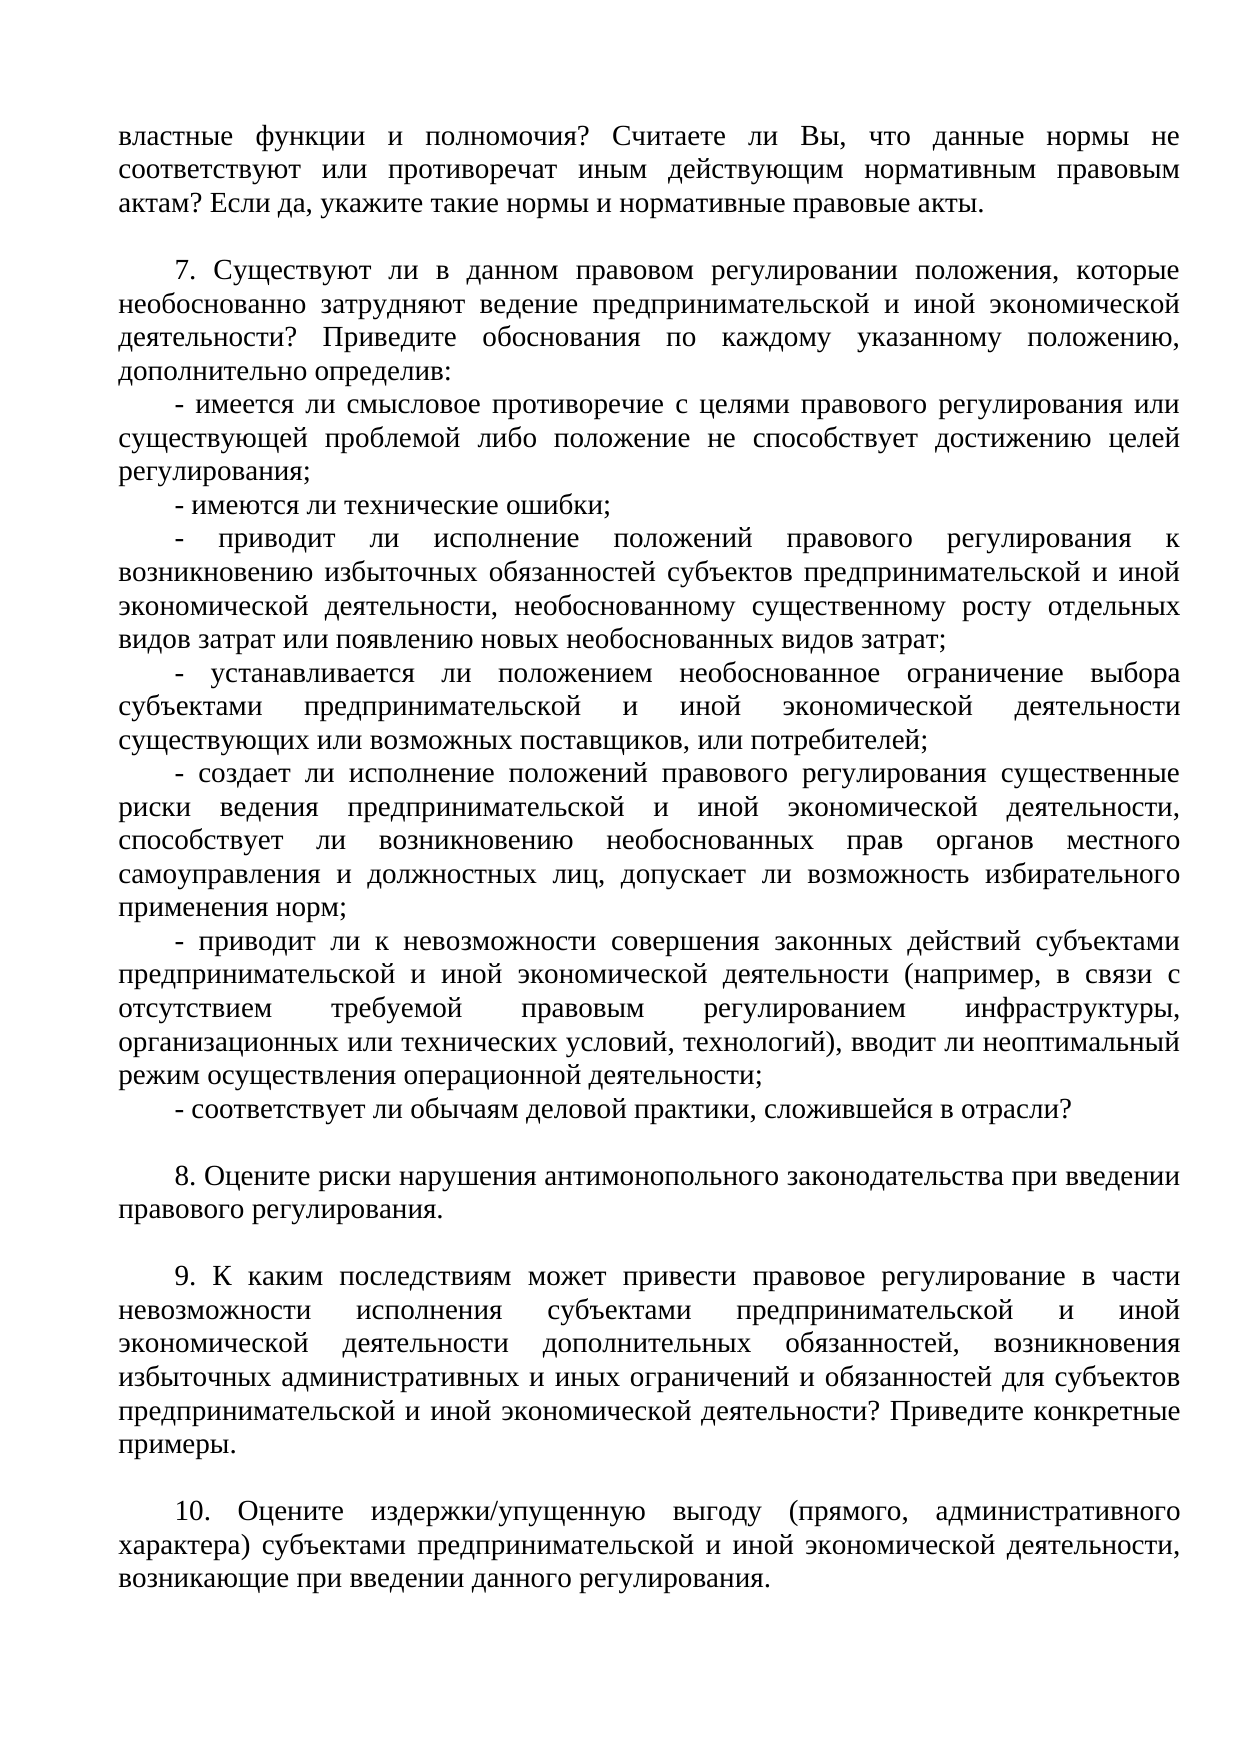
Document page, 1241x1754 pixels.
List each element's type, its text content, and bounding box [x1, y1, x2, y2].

text - приводит ли к невозможности совершения законных действий субъектами предпринимательской и иной экономической деятельности (например, в связи с отсутствием требуемой правовым регулированием инфраструктуры, организационных или технических условий, технологий), вводит ли неоптимальный режим осуществления операционной деятельности; [118, 923, 1181, 1091]
text 9. К каким последствиям может привести правовое регулирование в части невозможности исполнения субъектами предпринимательской и иной экономической деятельности дополнительных обязанностей, возникновения избыточных административных и иных ограничений и обязанностей для субъектов предпринимательской и иной экономической деятельности? Приведите конкретные примеры. [118, 1258, 1181, 1460]
text - имеется ли смысловое противоречие с целями правового регулирования или существующей проблемой либо положение не способствует достижению целей регулирования; [118, 386, 1181, 487]
text - создает ли исполнение положений правового регулирования существенные риски ведения предпринимательской и иной экономической деятельности, способствует ли возникновению необоснованных прав органов местного самоуправления и должностных лиц, допускает ли возможность избирательного применения норм; [118, 755, 1181, 923]
text 10. Оцените издержки/упущенную выгоду (прямого, административного характера) субъектами предпринимательской и иной экономической деятельности, возникающие при введении данного регулирования. [118, 1493, 1181, 1594]
text 8. Оцените риски нарушения антимонопольного законодательства при введении правового регулирования. [118, 1158, 1181, 1225]
text - приводит ли исполнение положений правового регулирования к возникновению избыточных обязанностей субъектов предпринимательской и иной экономической деятельности, необоснованному существенному росту отдельных видов затрат или появлению новых необоснованных видов затрат; [118, 521, 1181, 655]
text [118, 118, 1181, 219]
text - соответствует ли обычаям деловой практики, сложившейся в отрасли? [118, 1091, 1181, 1124]
text - устанавливается ли положением необоснованное ограничение выбора субъектами предпринимательской и иной экономической деятельности существующих или возможных поставщиков, или потребителей; [118, 655, 1181, 755]
text 7. Существуют ли в данном правовом регулировании положения, которые необоснованно затрудняют ведение предпринимательской и иной экономической деятельности? Приведите обоснования по каждому указанному положению, дополнительно определив: [118, 252, 1181, 386]
text - имеются ли технические ошибки; [118, 487, 1181, 521]
